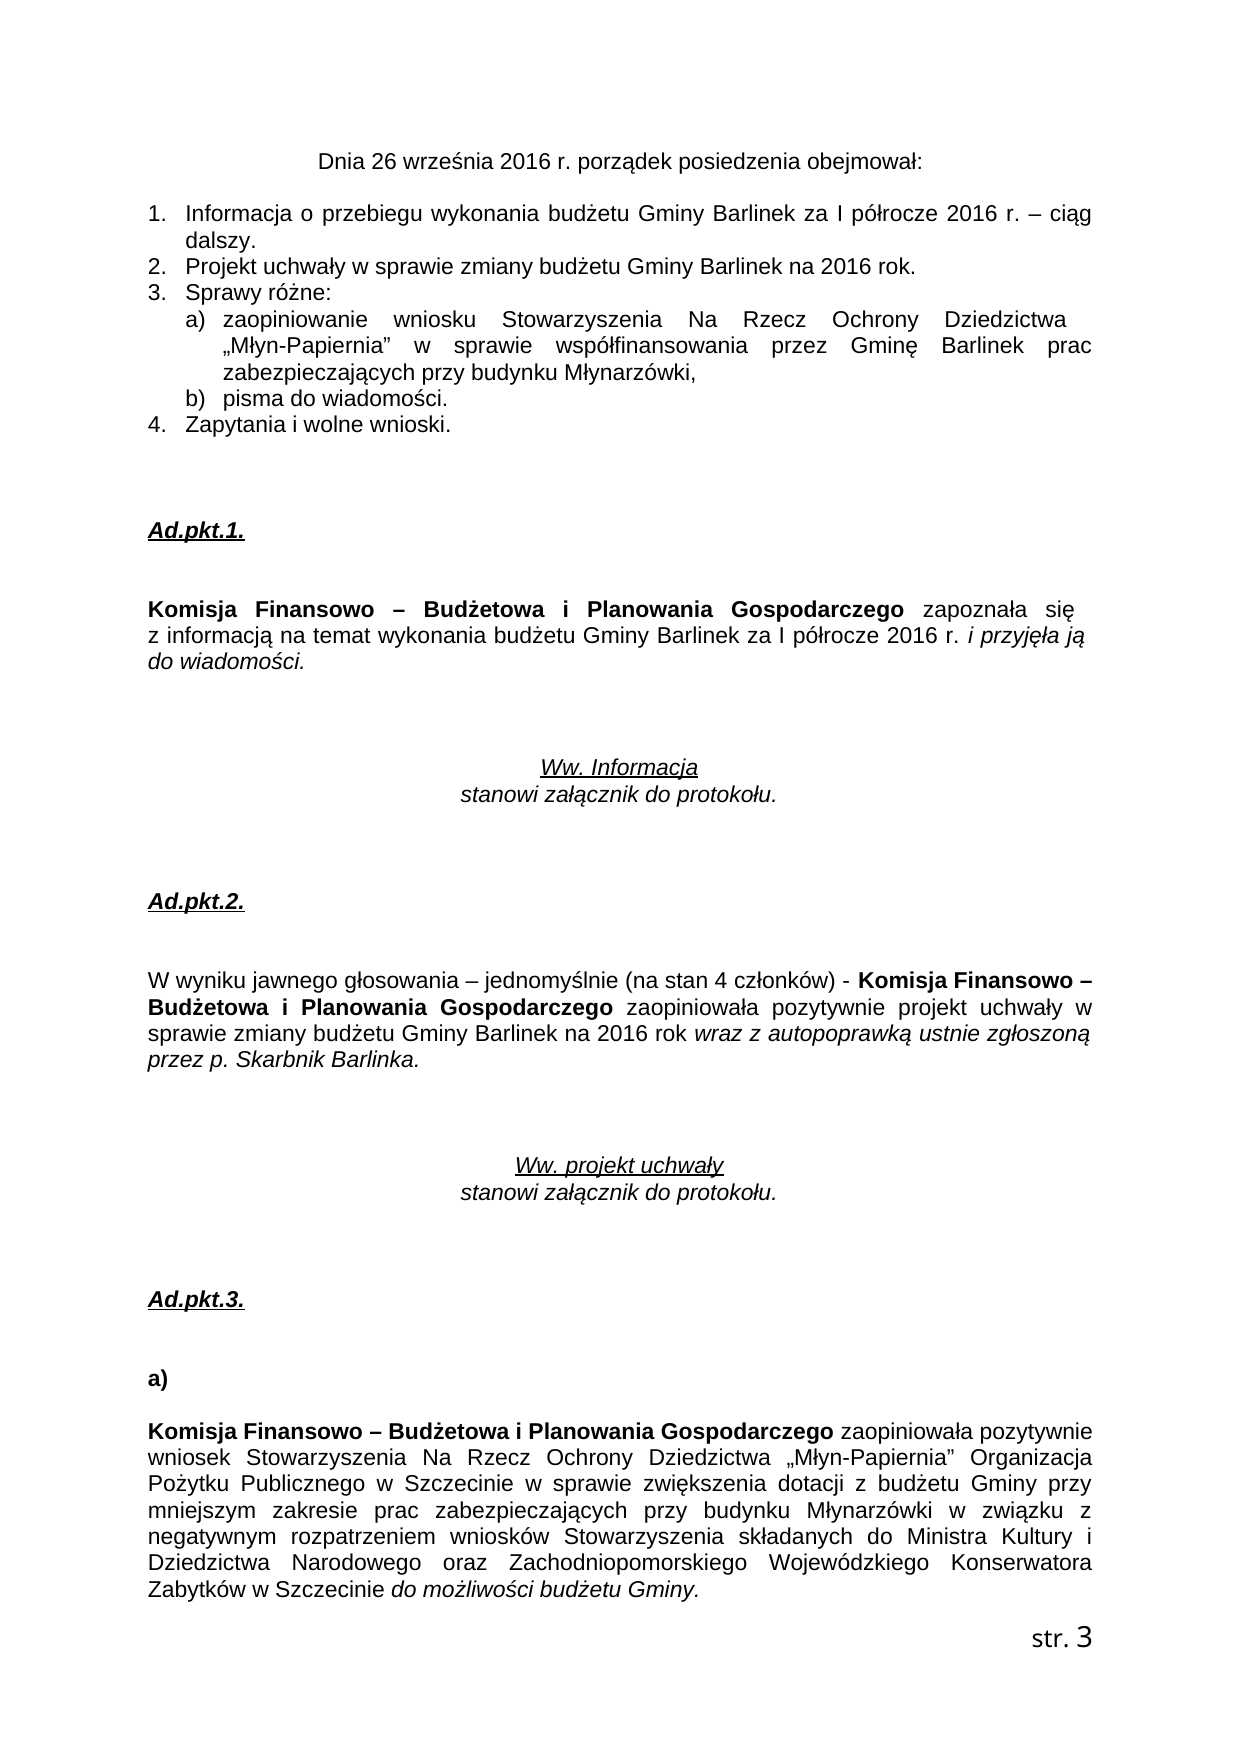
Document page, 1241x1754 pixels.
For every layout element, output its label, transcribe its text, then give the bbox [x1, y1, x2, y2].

text Ad.pkt.3. [148, 1286, 1093, 1312]
text stanowi załącznik do protokołu. [148, 781, 1093, 808]
list Sprawy różne: [148, 279, 1093, 306]
list Informacja o przebiegu wykonania budżetu Gminy Barlinek za I półrocze 2016 r. – ciąg dalszy. [148, 200, 1093, 253]
list Zapytania i wolne wnioski. [148, 411, 1093, 437]
text a) [148, 1365, 1093, 1391]
text Ad.pkt.1. [148, 517, 1093, 543]
text Dnia 26 września 2016 r. porządek posiedzenia obejmował: [148, 148, 1093, 174]
text Ad.pkt.2. [148, 888, 1093, 914]
text W wyniku jawnego głosowania – jednomyślnie (na stan 4 członków) - Komisja Finansowo – Budżetowa i Planowania Gospodarczego zaopiniowała pozytywnie projekt uchwały w sprawie zmiany budżetu Gminy Barlinek na 2016 rok wraz z autopoprawką ustnie zgłoszoną przez p. Skarbnik Barlinka. [148, 967, 1093, 1072]
list zaopiniowanie wniosku Stowarzyszenia Na Rzecz Ochrony Dziedzictwa „Młyn-Papiernia” w sprawie współfinansowania przez Gminę Barlinek prac zabezpieczających przy budynku Młynarzówki, [185, 306, 1093, 385]
text Komisja Finansowo – Budżetowa i Planowania Gospodarczego zapoznała się z informacją na temat wykonania budżetu Gminy Barlinek za I półrocze 2016 r. i przyjęła ją do wiadomości. [148, 596, 1093, 675]
list pisma do wiadomości. [185, 385, 1093, 411]
text Ww. Informacja [148, 754, 1093, 780]
text stanowi załącznik do protokołu. [148, 1179, 1093, 1206]
text Ww. projekt uchwały [148, 1152, 1093, 1178]
text Komisja Finansowo – Budżetowa i Planowania Gospodarczego zaopiniowała pozytywnie wniosek Stowarzyszenia Na Rzecz Ochrony Dziedzictwa „Młyn-Papiernia” Organizacja Pożytku Publicznego w Szczecinie w sprawie zwiększenia dotacji z budżetu Gminy przy mniejszym zakresie prac zabezpieczających przy budynku Młynarzówki w związku z negatywnym rozpatrzeniem wniosków Stowarzyszenia składanych do Ministra Kultury i Dziedzictwa Narodowego oraz Zachodniopomorskiego Wojewódzkiego Konserwatora Zabytków w Szczecinie do możliwości budżetu Gminy. [148, 1418, 1093, 1602]
list Projekt uchwały w sprawie zmiany budżetu Gminy Barlinek na 2016 rok. [148, 253, 1093, 279]
